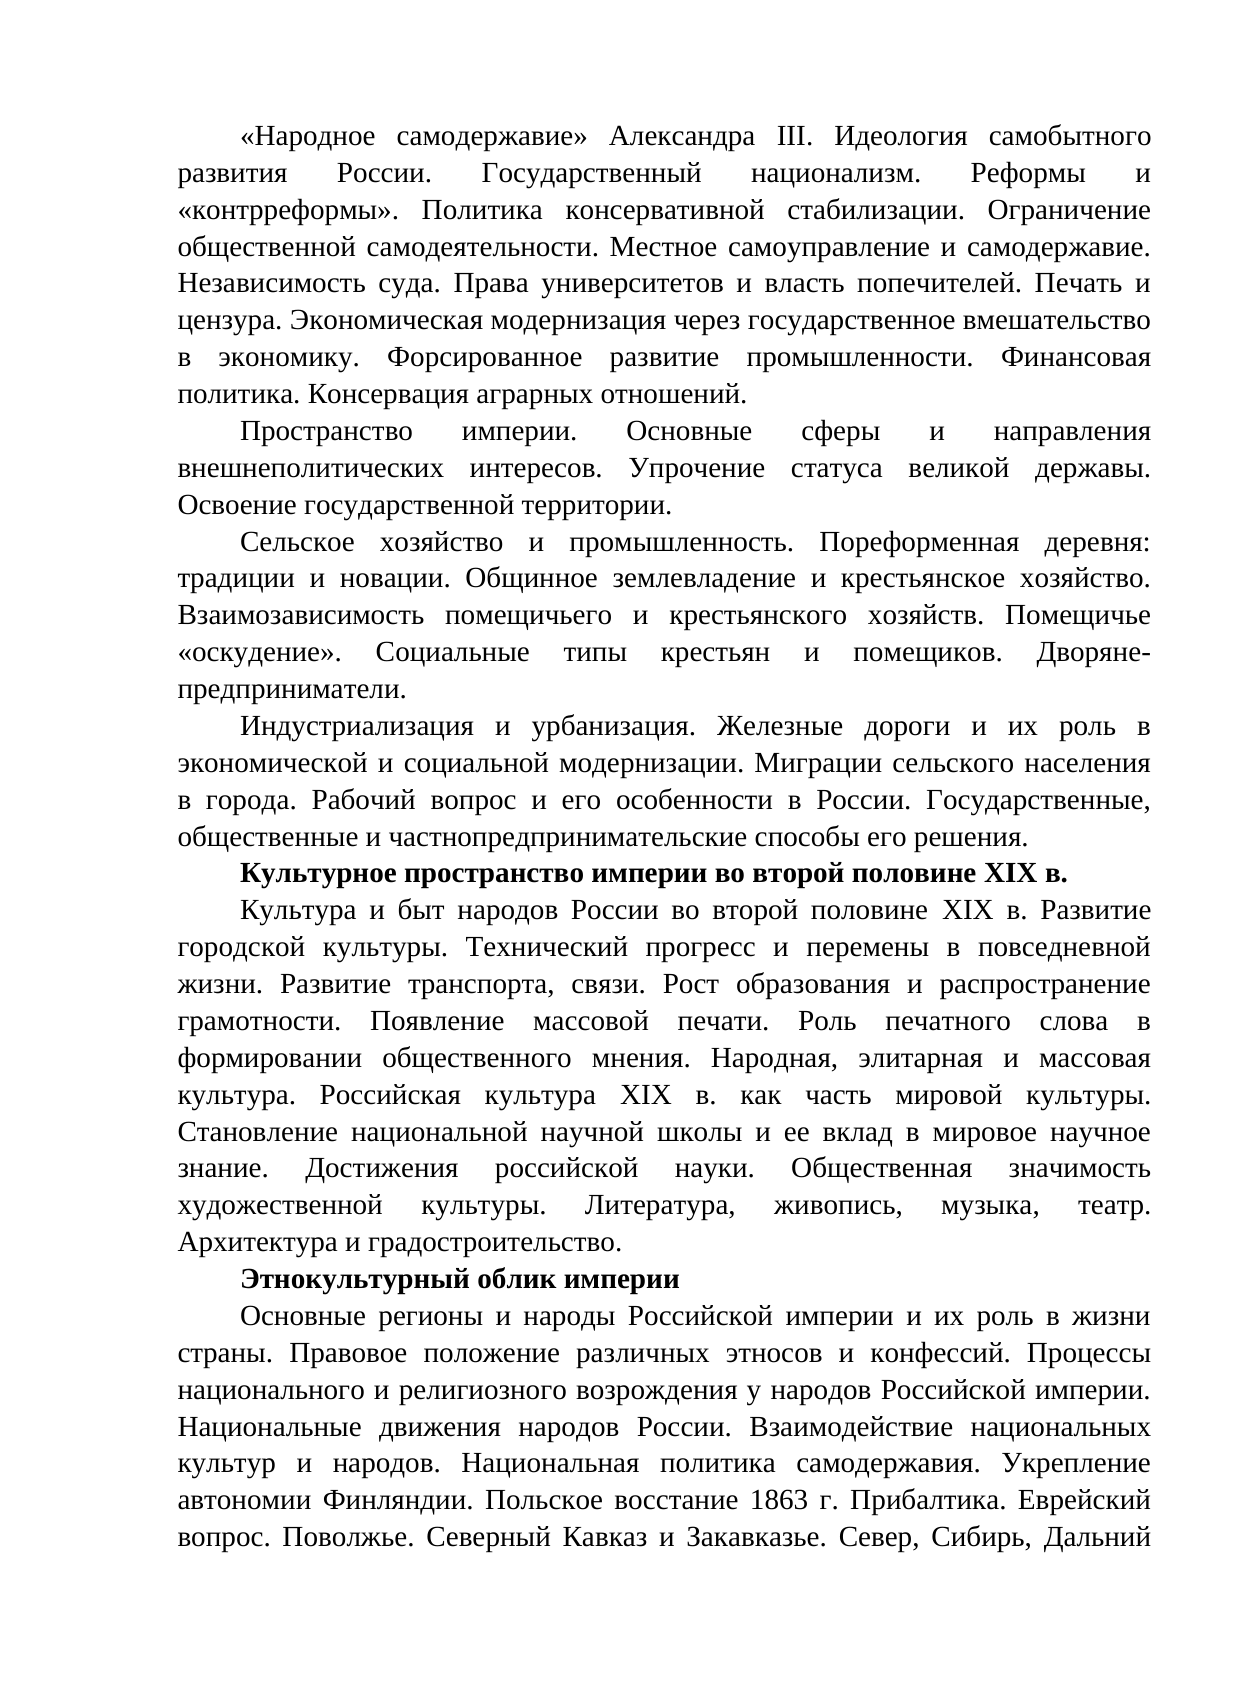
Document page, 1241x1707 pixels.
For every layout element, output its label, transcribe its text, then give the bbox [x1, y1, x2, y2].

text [177, 1298, 1152, 1553]
text Пространство империи. Основные сферы и направления внешнеполитических интересов. Упрочение статуса великой державы. Освоение государственной территории. [177, 413, 1152, 520]
text Этнокультурный облик империи [177, 1261, 1152, 1295]
text Сельское хозяйство и промышленность. Пореформенная деревня: традиции и новации. Общинное землевладение и крестьянское хозяйство. Взаимозависимость помещичьего и крестьянского хозяйств. Помещичье «оскудение». Социальные типы крестьян и помещиков. Дворяне-предприниматели. [177, 524, 1152, 705]
text Культура и быт народов России во второй половине XIX в. Развитие городской культуры. Технический прогресс и перемены в повседневной жизни. Развитие транспорта, связи. Рост образования и распространение грамотности. Появление массовой печати. Роль печатного слова в формировании общественного мнения. Народная, элитарная и массовая культура. Российская культура XIX в. как часть мировой культуры. Становление национальной научной школы и ее вклад в мировое научное знание. Достижения российской науки. Общественная значимость художественной культуры. Литература, живопись, музыка, театр. Архитектура и градостроительство. [177, 892, 1152, 1258]
text «Народное самодержавие» Александра III. Идеология самобытного развития России. Государственный национализм. Реформы и «контрреформы». Политика консервативной стабилизации. Ограничение общественной самодеятельности. Местное самоуправление и самодержавие. Независимость суда. Права университетов и власть попечителей. Печать и цензура. Экономическая модернизация через государственное вмешательство в экономику. Форсированное развитие промышленности. Финансовая политика. Консервация аграрных отношений. [177, 118, 1152, 410]
text Индустриализация и урбанизация. Железные дороги и их роль в экономической и социальной модернизации. Миграции сельского населения в города. Рабочий вопрос и его особенности в России. Государственные, общественные и частнопредпринимательские способы его решения. [177, 708, 1152, 852]
text Культурное пространство империи во второй половине XIX в. [177, 856, 1152, 889]
